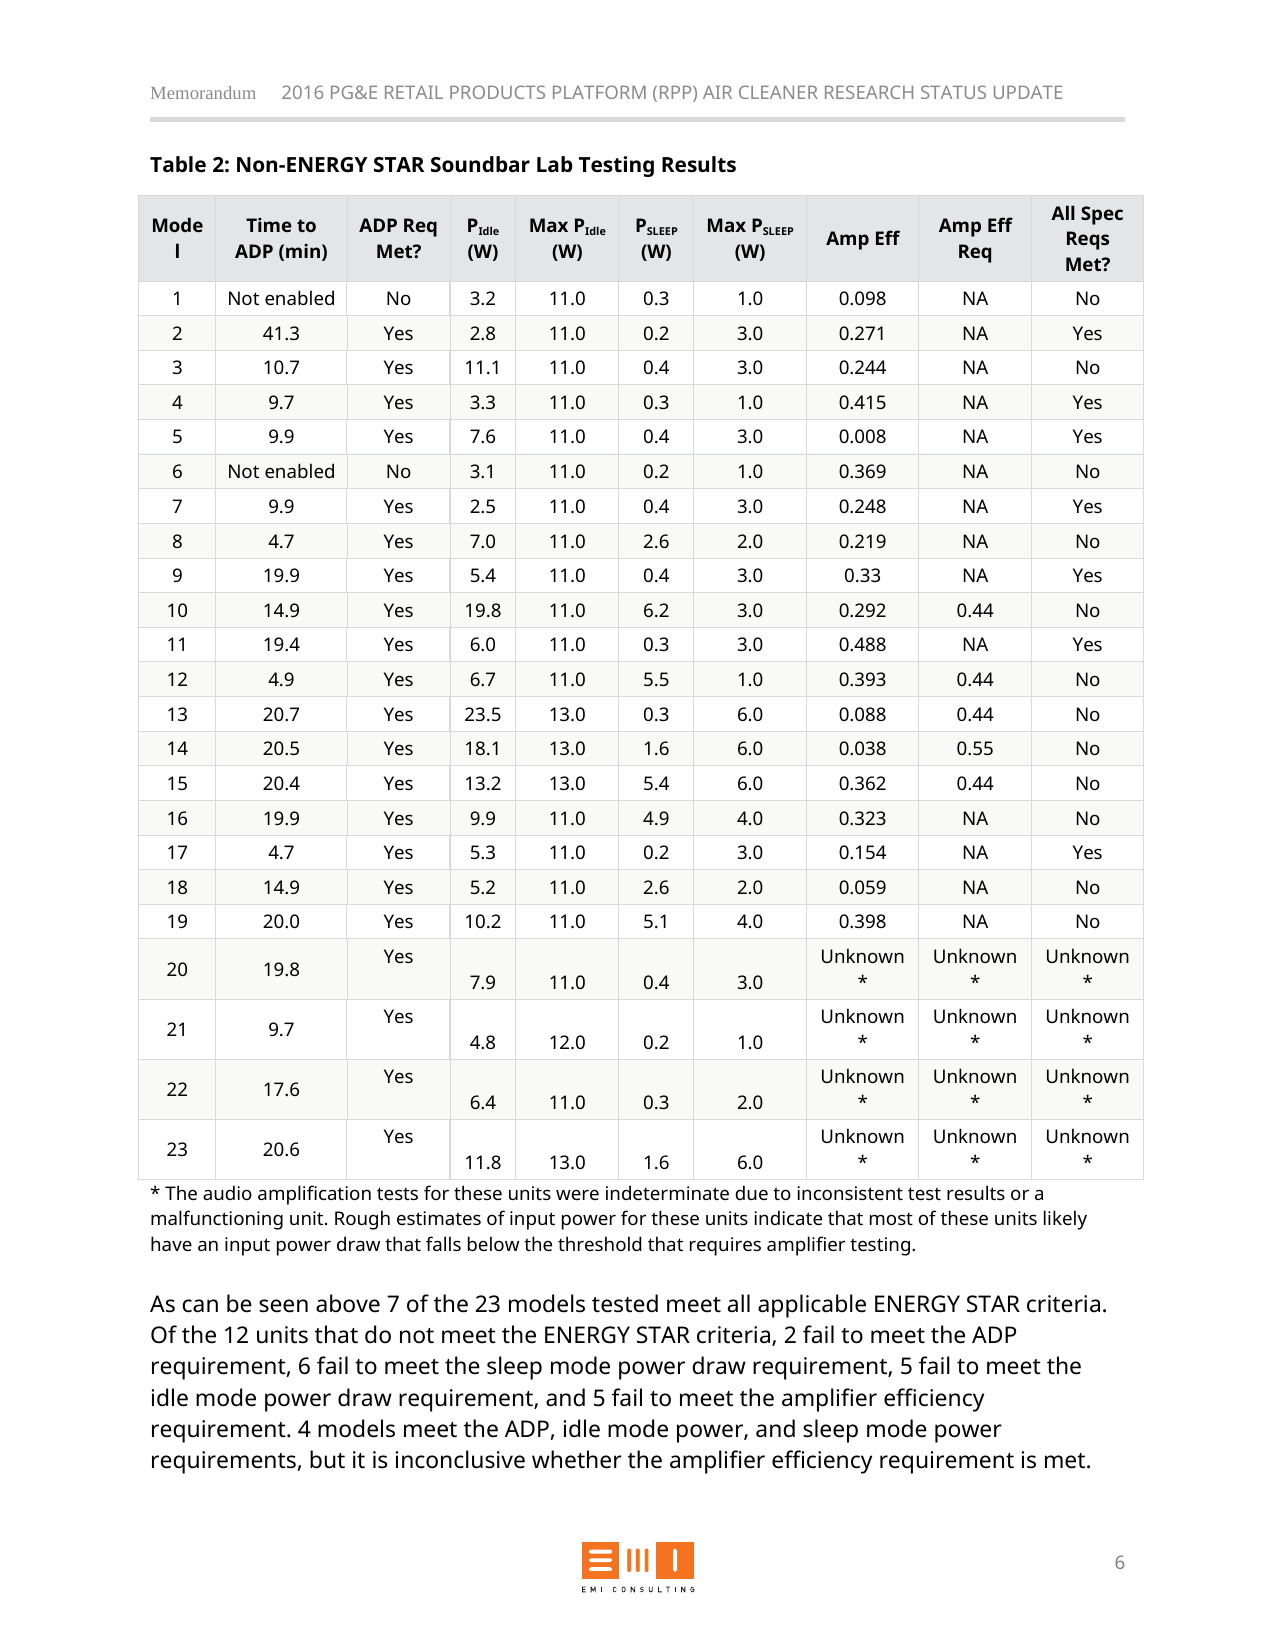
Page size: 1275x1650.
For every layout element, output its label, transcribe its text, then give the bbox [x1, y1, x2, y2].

table_cell Yes [348, 732, 450, 765]
table_cell 14.9 [216, 593, 347, 627]
table_cell 15 [139, 766, 215, 800]
table_cell Yes [1032, 628, 1143, 661]
table_cell 0.2 [619, 455, 693, 488]
text Table 2: Non-ENERGY STAR Soundbar Lab Testing Results [150, 150, 1125, 178]
table_cell 1.0 [694, 1000, 806, 1059]
table_cell Unknown* [807, 939, 918, 999]
table_cell 7 [139, 489, 215, 523]
table_cell 5.1 [619, 905, 693, 938]
table_cell 17 [139, 836, 215, 869]
table_cell NA [919, 489, 1031, 523]
table_cell 7.9 [451, 939, 515, 999]
table_cell Yes [347, 836, 449, 869]
text * The audio amplification tests for these units were indeterminate due to inconsistent test results or a malfunctioning unit. Rough estimates of input power for these units indicate that most of these units likely have an input power draw that falls below the threshold that requires amplifier testing. [150, 1180, 1125, 1257]
table_cell Yes [347, 489, 449, 523]
table_cell Unknown* [919, 1120, 1031, 1179]
table_cell 3.0 [694, 559, 806, 592]
table_cell 9.9 [451, 801, 515, 835]
table_cell 3.0 [694, 628, 806, 661]
table_cell No [1032, 282, 1143, 315]
table_cell 10 [139, 593, 215, 627]
table_cell 11.0 [516, 801, 618, 835]
table_cell 0.292 [807, 593, 918, 627]
table_cell 2.8 [451, 316, 515, 350]
table_cell 23 [139, 1120, 215, 1179]
table_cell Yes [348, 870, 450, 904]
table_cell 41.3 [216, 316, 347, 350]
table_cell 11.0 [516, 455, 618, 488]
table_cell 4.0 [694, 801, 806, 835]
table_cell NA [919, 316, 1031, 350]
table_cell 10.2 [451, 905, 515, 938]
table_cell 3.0 [694, 836, 806, 869]
table_cell 0.4 [619, 489, 693, 523]
table_cell 19.9 [216, 801, 347, 835]
table_cell NA [919, 836, 1031, 869]
table_cell 18 [139, 870, 215, 904]
table_cell 11.0 [516, 836, 618, 869]
table_cell 3.0 [694, 593, 806, 627]
table_cell 5.5 [619, 662, 693, 696]
table_cell 0.059 [807, 870, 918, 904]
table_cell NA [919, 628, 1031, 661]
table_cell Yes [1032, 420, 1143, 453]
table_cell 0.44 [919, 697, 1031, 731]
table_header ADP Req Met? [348, 196, 450, 281]
table_cell 11.0 [516, 282, 618, 315]
table_header Time to ADP (min) [216, 196, 347, 281]
table_cell 6.0 [694, 766, 806, 800]
table_cell 1.6 [619, 1120, 693, 1179]
table_cell 0.2 [619, 1000, 693, 1059]
table_cell 0.098 [807, 282, 918, 315]
table_cell No [1032, 732, 1143, 765]
table_cell 11.0 [516, 939, 618, 999]
table_cell 0.3 [619, 628, 693, 661]
table_cell 3.0 [694, 351, 806, 384]
table_cell Yes [347, 1000, 449, 1059]
table_cell Yes [347, 420, 449, 453]
table_cell 0.4 [619, 351, 693, 384]
table_cell 6.2 [619, 593, 693, 627]
table_cell 23.5 [451, 697, 515, 731]
table_cell 16 [139, 801, 215, 835]
table_cell Yes [347, 1120, 449, 1179]
table_cell Unknown* [1032, 1060, 1143, 1119]
table_cell 1.0 [694, 455, 806, 488]
table_cell 14.9 [216, 870, 347, 904]
table_cell 6.0 [694, 1120, 806, 1179]
table_cell Yes [1032, 316, 1143, 350]
table_cell 0.088 [807, 697, 918, 731]
table_cell 0.4 [619, 420, 693, 453]
table_cell 14 [139, 732, 215, 765]
table_cell Unknown* [807, 1120, 918, 1179]
table_cell 5 [139, 420, 215, 453]
table_cell 19 [139, 905, 215, 938]
table_cell 0.244 [807, 351, 918, 384]
table_cell 1.0 [694, 385, 806, 419]
table_cell 11.0 [516, 593, 618, 627]
table_cell 0.44 [919, 593, 1031, 627]
table_cell 0.3 [619, 1060, 693, 1119]
table_cell 10.7 [216, 351, 346, 384]
table_cell 0.2 [619, 836, 693, 869]
table_cell NA [919, 282, 1031, 315]
table_cell 0.248 [807, 489, 918, 523]
table_cell Unknown* [1032, 1120, 1143, 1179]
table_cell 0.2 [619, 316, 693, 350]
table_cell 9.9 [216, 420, 346, 453]
table_cell 4.7 [216, 524, 347, 558]
table_cell 11.8 [451, 1120, 515, 1179]
table_cell 9.7 [216, 385, 347, 419]
table_header Model [139, 196, 215, 281]
table_cell 11.0 [516, 1060, 618, 1119]
table_cell 13.0 [516, 766, 618, 800]
table_cell 5.4 [451, 559, 515, 592]
table_cell 0.369 [807, 455, 918, 488]
table_cell 11.0 [516, 559, 618, 592]
table_cell Unknown* [919, 1060, 1031, 1119]
table_cell NA [919, 351, 1031, 384]
table_cell 2.0 [694, 870, 806, 904]
table_cell 18.1 [451, 732, 515, 765]
table_cell 0.008 [807, 420, 918, 453]
table_cell 13 [139, 697, 215, 731]
table_cell NA [919, 455, 1031, 488]
table_cell 6.4 [451, 1060, 515, 1119]
table_cell 4 [139, 385, 215, 419]
table_cell 0.4 [619, 559, 693, 592]
table_cell 1.6 [619, 732, 693, 765]
table_cell 6.7 [451, 662, 515, 696]
table_header PIdle (W) [451, 196, 515, 281]
table_cell 19.8 [451, 593, 515, 627]
table_cell No [1032, 662, 1143, 696]
table_cell 2.0 [694, 1060, 806, 1119]
table_cell 0.362 [807, 766, 918, 800]
table_cell 11.0 [516, 870, 618, 904]
table_cell 6.0 [451, 628, 515, 661]
table_cell Unknown* [919, 1000, 1031, 1059]
table_cell 11.0 [516, 662, 618, 696]
table_cell 0.154 [807, 836, 918, 869]
table_header PSLEEP (W) [619, 196, 693, 281]
table_cell Yes [348, 593, 450, 627]
table_cell 19.9 [216, 559, 346, 592]
table_cell 19.4 [216, 628, 346, 661]
table_cell 5.4 [619, 766, 693, 800]
table_cell Yes [347, 766, 449, 800]
table_cell 7.6 [451, 420, 515, 453]
table_cell No [1032, 524, 1143, 558]
table_cell 0.398 [807, 905, 918, 938]
table_cell No [1032, 697, 1143, 731]
table_cell Not enabled [216, 455, 347, 488]
table_cell 21 [139, 1000, 215, 1059]
table_cell No [1032, 766, 1143, 800]
table_cell Yes [348, 801, 450, 835]
table_cell 3.0 [694, 420, 806, 453]
table_cell 0.3 [619, 282, 693, 315]
table_cell 11.0 [516, 524, 618, 558]
table_cell NA [919, 870, 1031, 904]
table_cell 0.4 [619, 939, 693, 999]
table_cell Yes [348, 524, 450, 558]
table_cell 9.9 [216, 489, 346, 523]
table_cell NA [919, 420, 1031, 453]
table_cell 0.488 [807, 628, 918, 661]
table_cell 4.9 [216, 662, 347, 696]
table_cell 2.6 [619, 870, 693, 904]
table_cell 3 [139, 351, 215, 384]
table_cell 11.0 [516, 420, 618, 453]
table_cell 9.7 [216, 1000, 346, 1059]
table_cell 2.0 [694, 524, 806, 558]
table_header Amp Eff Req [919, 196, 1031, 281]
table_cell Unknown* [807, 1000, 918, 1059]
table_cell 17.6 [216, 1060, 347, 1119]
table_cell Yes [1032, 385, 1143, 419]
table_cell Yes [348, 662, 450, 696]
table_cell No [1032, 455, 1143, 488]
table_cell 0.271 [807, 316, 918, 350]
table_cell 3.0 [694, 939, 806, 999]
table_header Max PSLEEP (W) [694, 196, 806, 281]
table_cell 20.0 [216, 905, 346, 938]
table_cell 0.33 [807, 559, 918, 592]
table_cell 11.0 [516, 905, 618, 938]
table_cell 20 [139, 939, 215, 999]
table_cell 11.0 [516, 316, 618, 350]
table_cell Not enabled [216, 282, 346, 315]
table_cell 1 [139, 282, 215, 315]
table_cell NA [919, 559, 1031, 592]
table_cell NA [919, 524, 1031, 558]
table_header All Spec Reqs Met? [1032, 196, 1143, 281]
table_cell 7.0 [451, 524, 515, 558]
table_cell Unknown* [919, 939, 1031, 999]
table_cell 13.2 [451, 766, 515, 800]
table_header Max PIdle (W) [516, 196, 618, 281]
table_cell No [348, 455, 450, 488]
table_cell No [1032, 905, 1143, 938]
table_cell 4.8 [451, 1000, 515, 1059]
table_cell Unknown* [1032, 1000, 1143, 1059]
table_cell Yes [347, 697, 449, 731]
table_cell 2 [139, 316, 215, 350]
table_cell 20.5 [216, 732, 347, 765]
table_cell 3.3 [451, 385, 515, 419]
table_cell 0.44 [919, 662, 1031, 696]
table_cell Yes [1032, 836, 1143, 869]
table_cell 4.7 [216, 836, 346, 869]
table_cell Unknown* [807, 1060, 918, 1119]
table_cell 19.8 [216, 939, 347, 999]
text As can be seen above 7 of the 23 models tested meet all applicable ENERGY STAR criteria. Of the 12 units that do not meet the ENERGY STAR criteria, 2 fail to meet the ADP requirement, 6 fail to meet the sleep mode power draw requirement, 5 fail to meet the idle mode power draw requirement, and 5 fail to meet the amplifier efficiency requirement. 4 models meet the ADP, idle mode power, and sleep mode power requirements, but it is inconclusive whether the amplifier efficiency requirement is met. [150, 1288, 1125, 1475]
table_cell 11.0 [516, 628, 618, 661]
table_cell 20.6 [216, 1120, 346, 1179]
table_cell Yes [348, 316, 450, 350]
table_cell 13.0 [516, 697, 618, 731]
table_cell 6 [139, 455, 215, 488]
table_cell 5.3 [451, 836, 515, 869]
table_cell 0.55 [919, 732, 1031, 765]
table_cell 1.0 [694, 282, 806, 315]
table_cell 3.2 [451, 282, 515, 315]
table_cell 0.415 [807, 385, 918, 419]
table_cell No [1032, 351, 1143, 384]
table_cell 3.0 [694, 489, 806, 523]
table_cell Yes [1032, 489, 1143, 523]
table_cell 0.219 [807, 524, 918, 558]
table_cell 13.0 [516, 732, 618, 765]
table_cell 12.0 [516, 1000, 618, 1059]
table_cell Yes [347, 559, 449, 592]
table_cell NA [919, 385, 1031, 419]
table_cell 0.393 [807, 662, 918, 696]
table_cell 2.6 [619, 524, 693, 558]
table_cell Yes [348, 1060, 450, 1119]
table_cell 6.0 [694, 697, 806, 731]
table_cell 2.5 [451, 489, 515, 523]
table_cell 20.4 [216, 766, 346, 800]
table_cell Yes [1032, 559, 1143, 592]
table_cell Yes [347, 628, 449, 661]
table_cell 20.7 [216, 697, 346, 731]
table_cell 11.0 [516, 489, 618, 523]
table_cell 4.0 [694, 905, 806, 938]
table_cell 6.0 [694, 732, 806, 765]
table_cell 8 [139, 524, 215, 558]
table_cell Yes [348, 385, 450, 419]
table_cell Yes [348, 939, 450, 999]
table_cell 3.0 [694, 316, 806, 350]
table_cell 13.0 [516, 1120, 618, 1179]
table_cell 11.1 [451, 351, 515, 384]
table_cell 9 [139, 559, 215, 592]
table_cell NA [919, 905, 1031, 938]
table_cell 5.2 [451, 870, 515, 904]
table_cell 11 [139, 628, 215, 661]
table_cell No [1032, 801, 1143, 835]
table_cell 1.0 [694, 662, 806, 696]
table_cell 0.3 [619, 385, 693, 419]
table_cell No [347, 282, 449, 315]
table_cell 0.3 [619, 697, 693, 731]
table_cell 22 [139, 1060, 215, 1119]
table_cell 0.038 [807, 732, 918, 765]
table_cell Yes [347, 905, 449, 938]
table_cell 4.9 [619, 801, 693, 835]
table_cell 11.0 [516, 351, 618, 384]
table_cell 3.1 [451, 455, 515, 488]
table_cell No [1032, 870, 1143, 904]
table_cell Yes [347, 351, 449, 384]
table_cell 0.323 [807, 801, 918, 835]
table_cell 12 [139, 662, 215, 696]
table_header Amp Eff [807, 196, 918, 281]
table_cell 11.0 [516, 385, 618, 419]
table_cell No [1032, 593, 1143, 627]
table_cell 0.44 [919, 766, 1031, 800]
table_cell NA [919, 801, 1031, 835]
table_cell Unknown* [1032, 939, 1143, 999]
